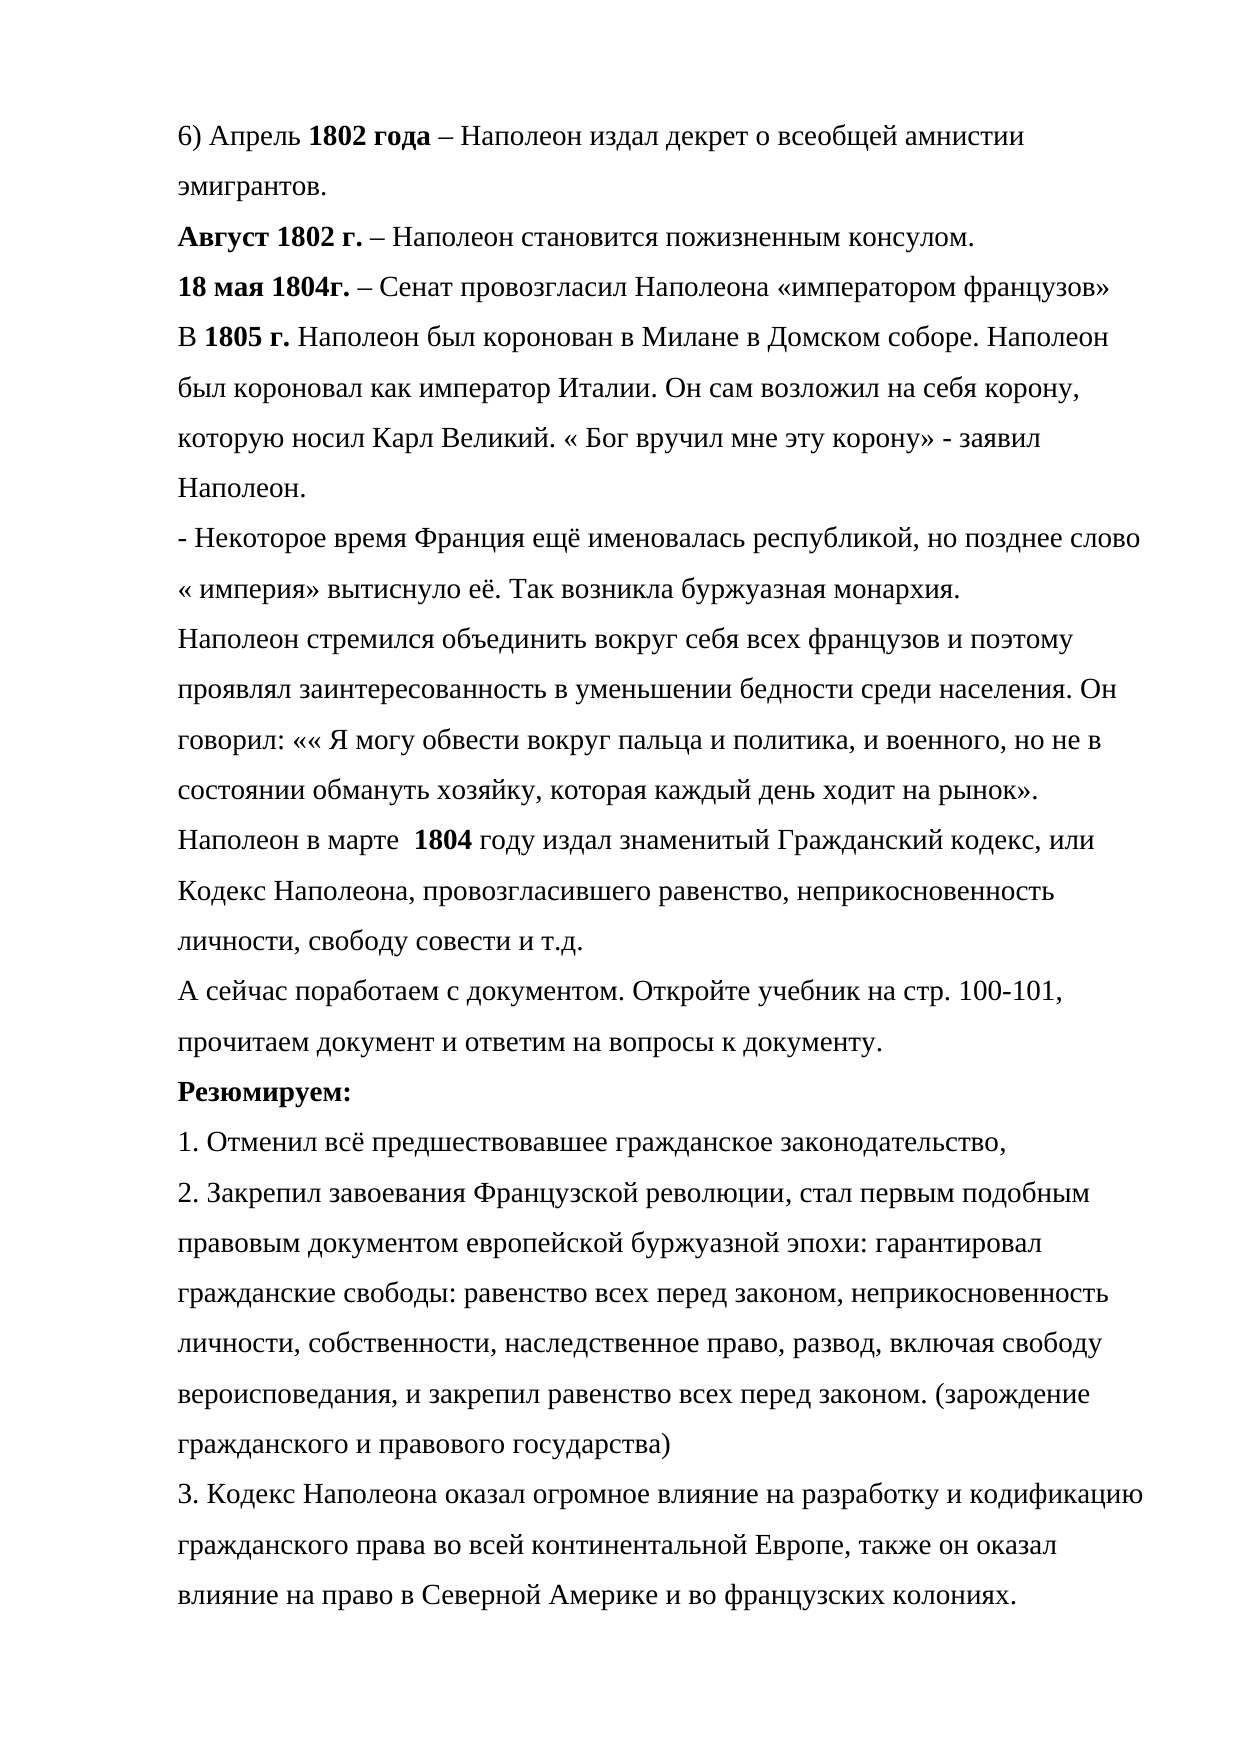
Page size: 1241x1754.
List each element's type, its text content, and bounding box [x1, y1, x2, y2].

text 6) Апрель 1802 года – Наполеон издал декрет о всеобщей амнистии эмигрантов. [177, 118, 1152, 202]
text - Некоторое время Франция ещё именовалась республикой, но позднее слово « империя» вытиснуло её. Так возникла буржуазная монархия. [177, 521, 1152, 604]
text Август 1802 г. – Наполеон становится пожизненным консулом. [177, 219, 1152, 252]
text 3. Кодекс Наполеона оказал огромное влияние на разработку и кодификацию гражданского права во всей континентальной Европе, также он оказал влияние на право в Северной Америке и во французских колониях. [177, 1477, 1152, 1611]
text В 1805 г. Наполеон был коронован в Милане в Домском соборе. Наполеон был короновал как император Италии. Он сам возложил на себя корону, которую носил Карл Великий. « Бог вручил мне эту корону» - заявил Наполеон. [177, 319, 1152, 504]
text Резюмируем: [177, 1074, 1152, 1108]
text 2. Закрепил завоевания Французской революции, стал первым подобным правовым документом европейской буржуазной эпохи: гарантировал гражданские свободы: равенство всех перед законом, неприкосновенность личности, собственности, наследственное право, развод, включая свободу вероисповедания, и закрепил равенство всех перед законом. (зарождение гражданского и правового государства) [177, 1175, 1152, 1460]
text Наполеон стремился объединить вокруг себя всех французов и поэтому проявлял заинтересованность в уменьшении бедности среди населения. Он говорил: «« Я могу обвести вокруг пальца и политика, и военного, но не в состоянии обмануть хозяйку, которая каждый день ходит на рынок». [177, 621, 1152, 806]
text А сейчас поработаем с документом. Откройте учебник на стр. 100-101, прочитаем документ и ответим на вопросы к документу. [177, 973, 1152, 1057]
text 18 мая 1804г. – Сенат провозгласил Наполеона «императором французов» [177, 269, 1152, 303]
text Наполеон в марте 1804 году издал знаменитый Гражданский кодекс, или Кодекс Наполеона, провозгласившего равенство, неприкосновенность личности, свободу совести и т.д. [177, 822, 1152, 957]
text 1. Отменил всё предшествовавшее гражданское законодательство, [177, 1124, 1152, 1158]
